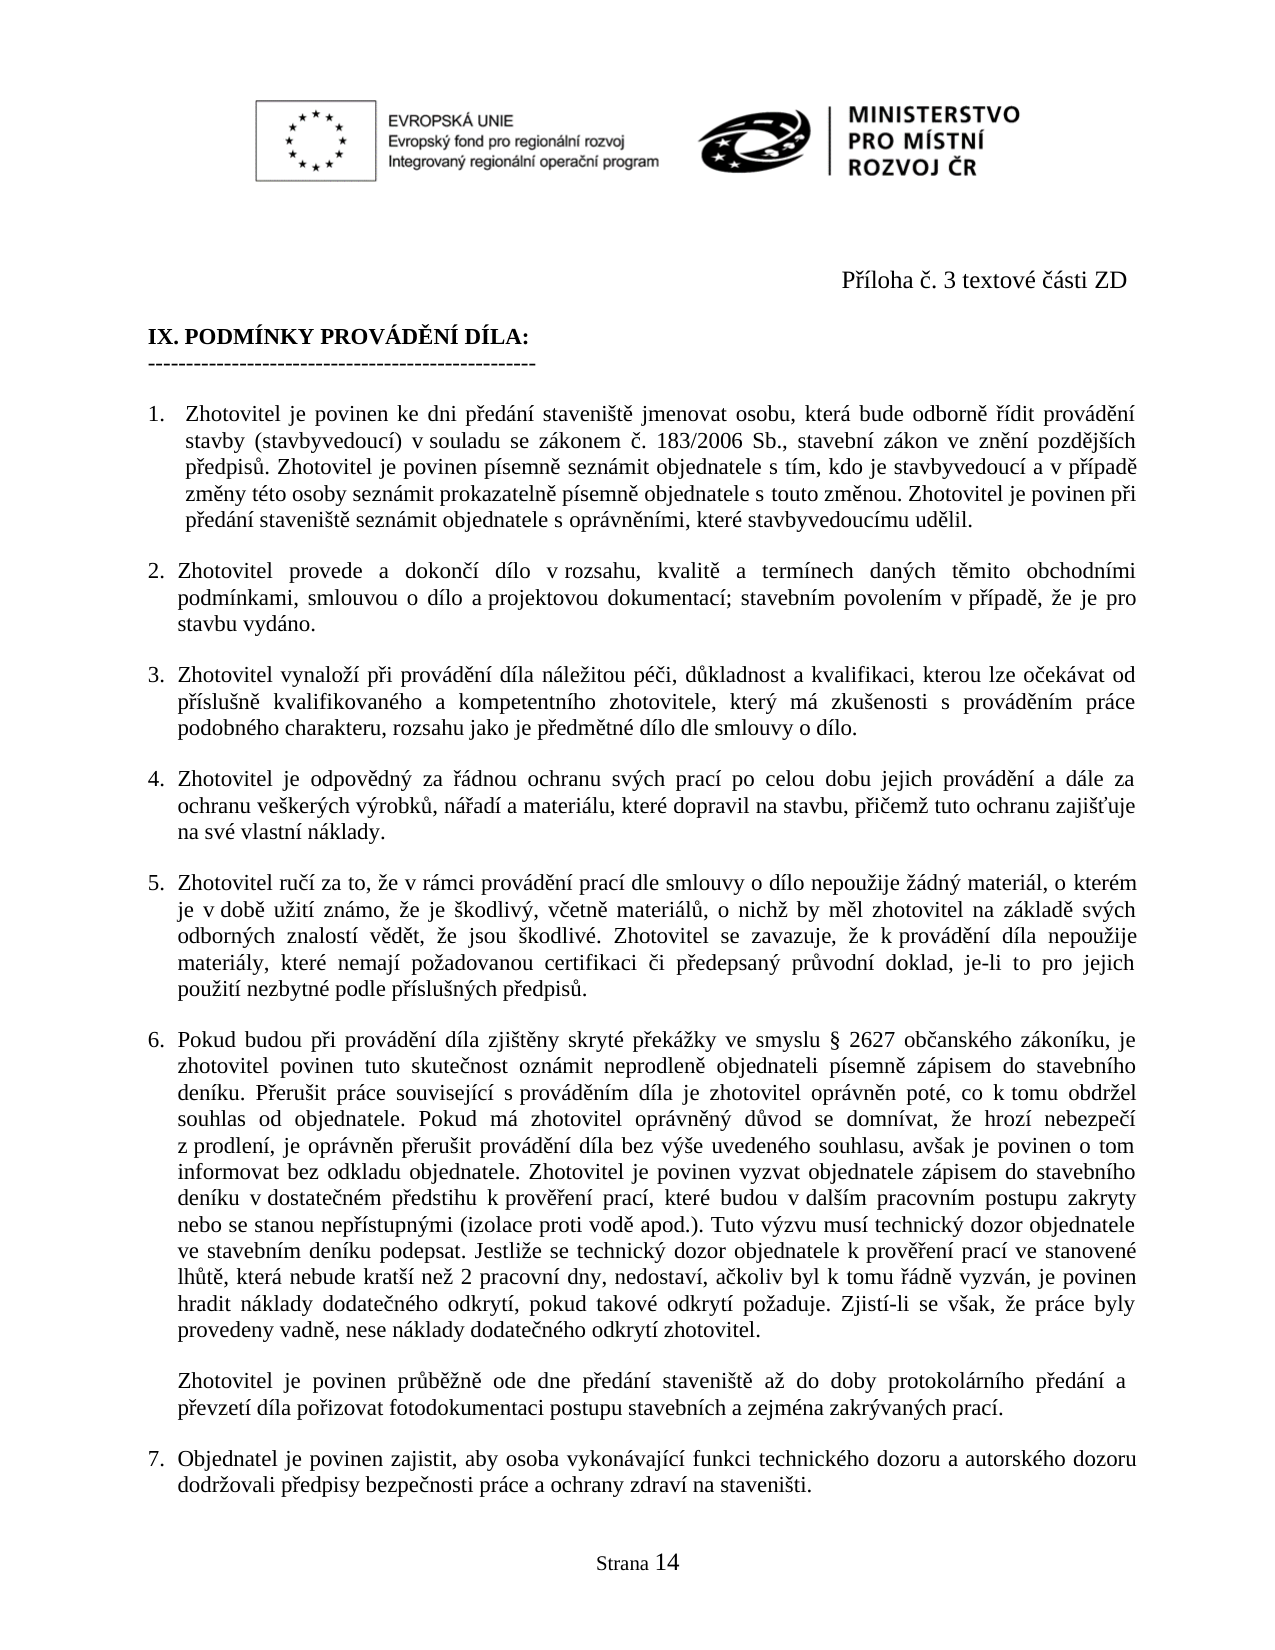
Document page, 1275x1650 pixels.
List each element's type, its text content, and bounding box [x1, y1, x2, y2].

list Zhotovitel je odpovědný za řádnou ochranu svých prací po celou dobu jejich provádění a dále za ochranu veškerých výrobků, nářadí a materiálu, které dopravil na stavbu, přičemž tuto ochranu zajišťuje na své vlastní náklady. [148, 765, 1137, 844]
list Zhotovitel ručí za to, že v rámci provádění prací dle smlouvy o dílo nepoužije žádný materiál, o kterém je v době užití známo, že je škodlivý, včetně materiálů, o nichž by měl zhotovitel na základě svých odborných znalostí vědět, že jsou škodlivé. Zhotovitel se zavazuje, že k provádění díla nepoužije materiály, které nemají požadovanou certifikaci či předepsaný průvodní doklad, je-li to pro jejich použití nezbytné podle příslušných předpisů. [148, 869, 1137, 1001]
list Zhotovitel je povinen ke dni předání staveniště jmenovat osobu, která bude odborně řídit provádění stavby (stavbyvedoucí) v souladu se zákonem č. 183/2006 Sb., stavební zákon ve znění pozdějších předpisů. Zhotovitel je povinen písemně seznámit objednatele s tím, kdo je stavbyvedoucí a v případě změny této osoby seznámit prokazatelně písemně objednatele s touto změnou. Zhotovitel je povinen při předání staveniště seznámit objednatele s oprávněními, které stavbyvedoucímu udělil. [148, 401, 1137, 532]
text --------------------------------------------------- [148, 349, 1137, 376]
list Objednatel je povinen zajistit, aby osoba vykonávající funkci technického dozoru a autorského dozoru dodržovali předpisy bezpečnosti práce a ochrany zdraví na staveništi. [148, 1445, 1137, 1498]
subtitle IX. PODMÍNKY PROVÁDĚNÍ DÍLA: [148, 323, 1127, 349]
list Zhotovitel provede a dokončí dílo v rozsahu, kvalitě a termínech daných těmito obchodními podmínkami, smlouvou o dílo a projektovou dokumentací; stavebním povolením v případě, že je pro stavbu vydáno. [148, 557, 1137, 636]
list Pokud budou při provádění díla zjištěny skryté překážky ve smyslu § 2627 občanského zákoníku, je zhotovitel povinen tuto skutečnost oznámit neprodleně objednateli písemně zápisem do stavebního deníku. Přerušit práce související s prováděním díla je zhotovitel oprávněn poté, co k tomu obdržel souhlas od objednatele. Pokud má zhotovitel oprávněný důvod se domnívat, že hrozí nebezpečí z prodlení, je oprávněn přerušit provádění díla bez výše uvedeného souhlasu, avšak je povinen o tom informovat bez odkladu objednatele. Zhotovitel je povinen vyzvat objednatele zápisem do stavebního deníku v dostatečném předstihu k prověření prací, které budou v dalším pracovním postupu zakryty nebo se stanou nepřístupnými (izolace proti vodě apod.). Tuto výzvu musí technický dozor objednatele ve stavebním deníku podepsat. Jestliže se technický dozor objednatele k prověření prací ve stanovené lhůtě, která nebude kratší než 2 pracovní dny, nedostaví, ačkoliv byl k tomu řádně vyzván, je povinen hradit náklady dodatečného odkrytí, pokud takové odkrytí požaduje. Zjistí-li se však, že práce byly provedeny vadně, nese náklady dodatečného odkrytí zhotovitel. [148, 1026, 1137, 1342]
list Zhotovitel je povinen průběžně ode dne předání staveniště až do doby protokolárního předání a převzetí díla pořizovat fotodokumentaci postupu stavebních a zejména zakrývaných prací. [177, 1367, 1127, 1420]
list Zhotovitel vynaloží při provádění díla náležitou péči, důkladnost a kvalifikaci, kterou lze očekávat od příslušně kvalifikovaného a kompetentního zhotovitele, který má zkušenosti s prováděním práce podobného charakteru, rozsahu jako je předmětné dílo dle smlouvy o dílo. [148, 661, 1137, 740]
picture [229, 73, 1046, 208]
